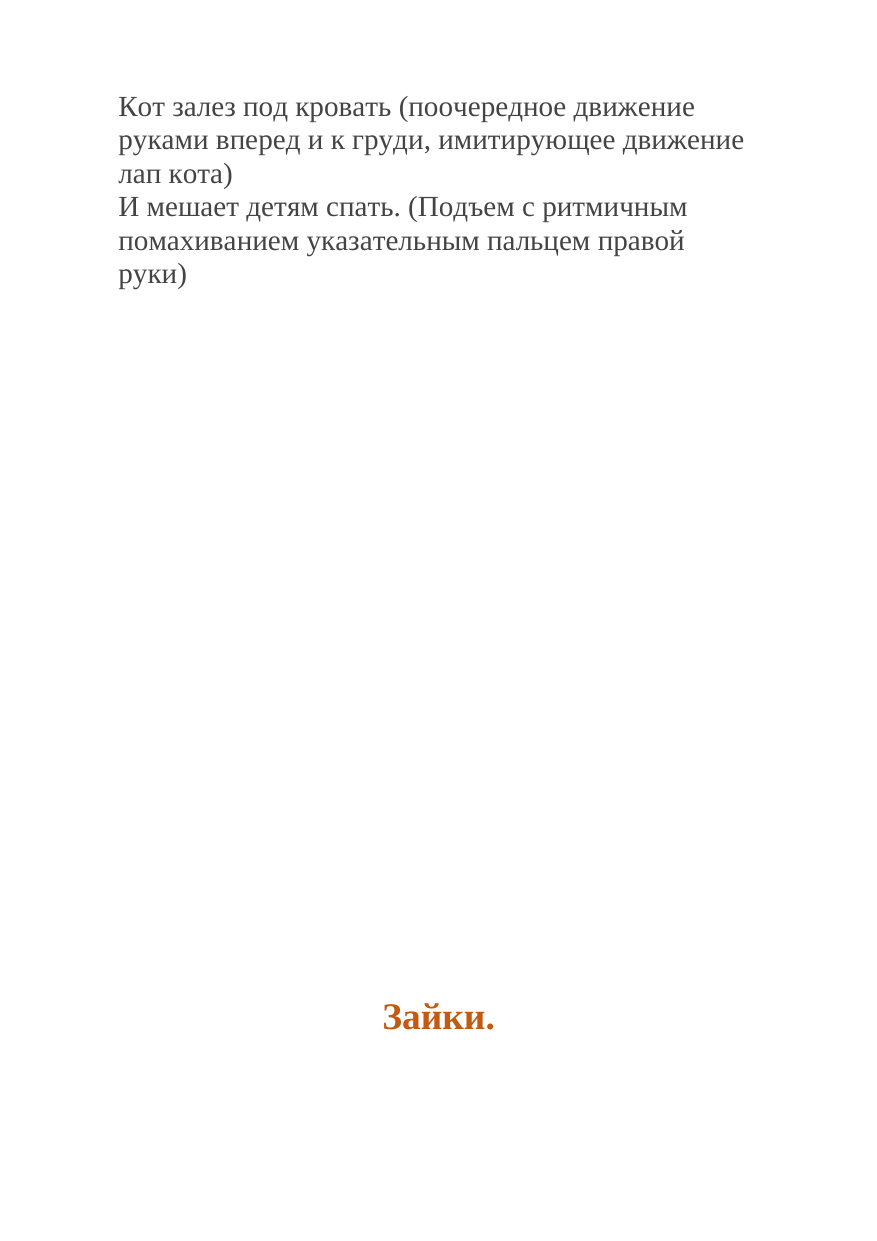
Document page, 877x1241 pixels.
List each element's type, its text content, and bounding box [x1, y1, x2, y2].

text Кот залез под кровать (поочередное движение руками вперед и к груди, имитирующее движение лап кота) И мешает детям спать. (Подъем с ритмичным помахиванием указательным пальцем правой руки) [118, 89, 759, 290]
text Зайки. [118, 994, 759, 1037]
